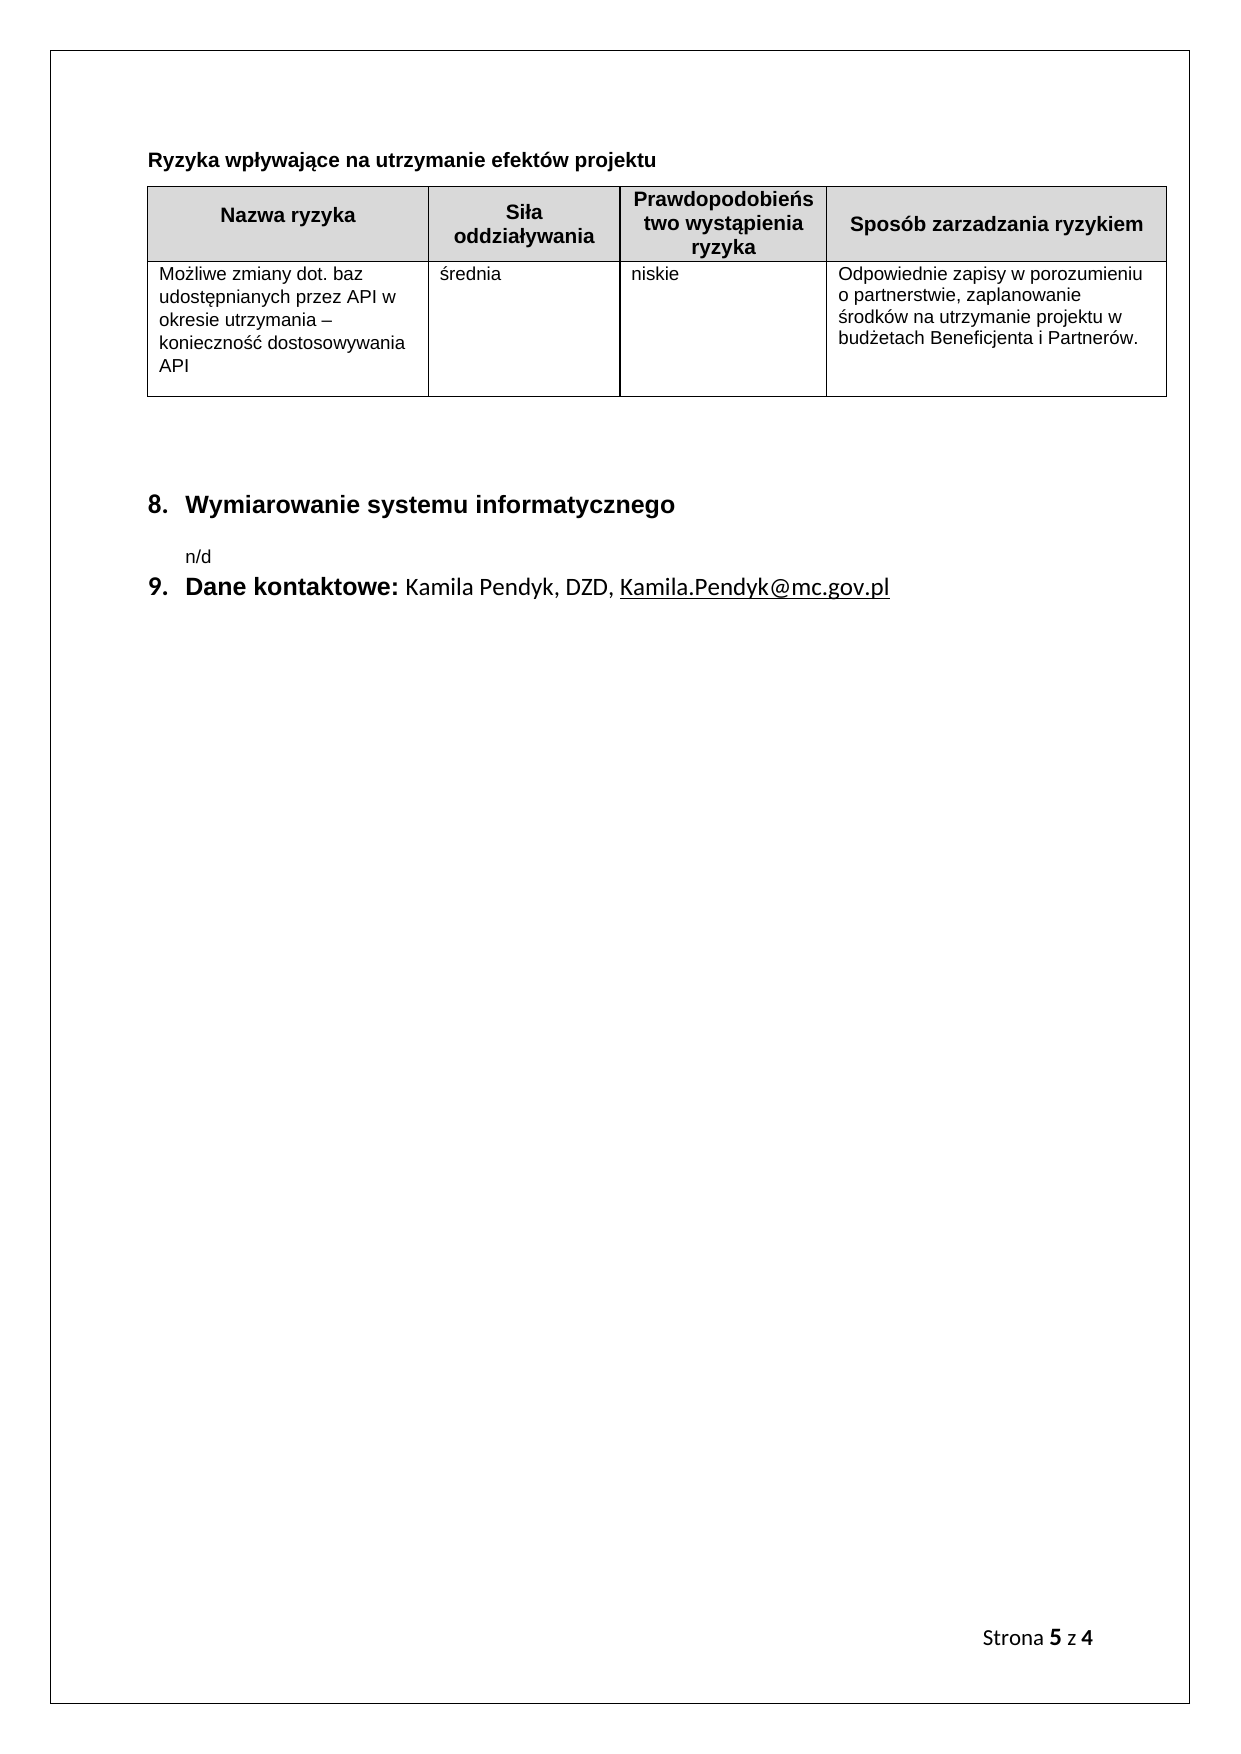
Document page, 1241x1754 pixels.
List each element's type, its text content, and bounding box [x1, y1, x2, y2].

table_cell niskie [621, 262, 826, 396]
table_header Prawdopodobieństwo wystąpienia ryzyka [621, 187, 826, 261]
list Wymiarowanie systemu informatycznego [148, 487, 1093, 521]
table_header Sposób zarzadzania ryzykiem [827, 187, 1166, 261]
table_header Nazwa ryzyka [148, 187, 428, 261]
list n/d [185, 546, 1093, 568]
table_header Siła oddziaływania [429, 187, 619, 261]
list Dane kontaktowe: Kamila Pendyk, DZD, Kamila.Pendyk@mc.gov.pl [148, 569, 1093, 603]
table_cell Odpowiednie zapisy w porozumieniu o partnerstwie, zaplanowanie środków na utrzymanie projektu w budżetach Beneficjenta i Partnerów. [827, 262, 1166, 396]
table_cell średnia [429, 262, 619, 396]
table_cell Możliwe zmiany dot. baz udostępnianych przez API w okresie utrzymania – konieczność dostosowywania API [148, 262, 428, 396]
text Ryzyka wpływające na utrzymanie efektów projektu [148, 147, 1093, 171]
